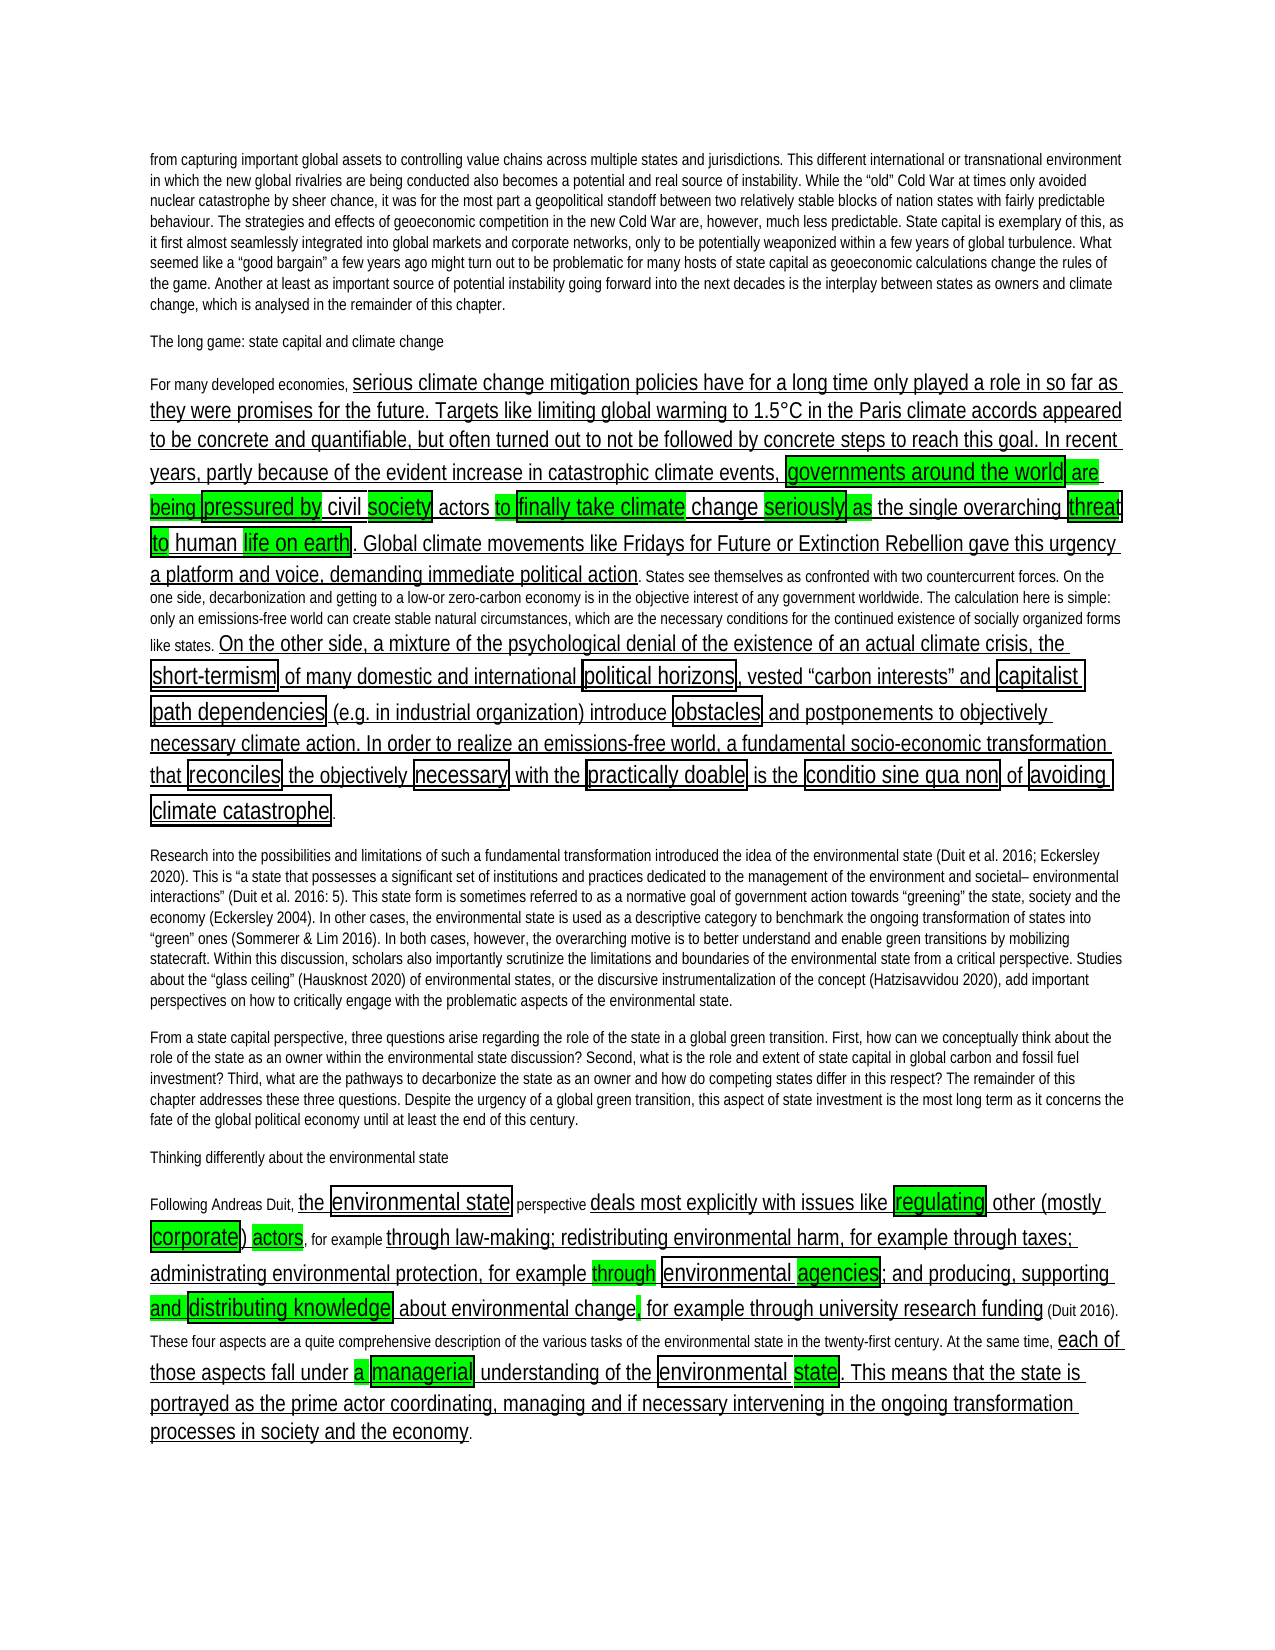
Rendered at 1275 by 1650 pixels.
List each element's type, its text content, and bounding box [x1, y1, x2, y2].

text From a state capital perspective, three questions arise regarding the role of the state in a global green transition. First, how can we conceptually think about the role of the state as an owner within the environmental state discussion? Second, what is the role and extent of state capital in global carbon and fossil fuel investment? Third, what are the pathways to decarbonize the state as an owner and how do competing states differ in this respect? The remainder of this chapter addresses these three questions. Despite the urgency of a global green transition, this aspect of state investment is the most long term as it concerns the fate of the global political economy until at least the end of this century. [150, 1028, 1125, 1129]
text Thinking differently about the environmental state [150, 1147, 1125, 1167]
text The long game: state capital and climate change [150, 332, 1125, 351]
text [150, 150, 1125, 313]
text Following Andreas Duit, the environmental state perspective deals most explicitly with issues like regulating other (mostly corporate) actors, for example through law-making; redistributing environmental harm, for example through taxes; administrating environmental protection, for example through environmental agencies; and producing, supporting and distributing knowledge about environmental change, for example through university research funding (Duit 2016). These four aspects are a quite comprehensive description of the various tasks of the environmental state in the twenty-first century. At the same time, each of those aspects fall under a managerial understanding of the environmental state. This means that the state is portrayed as the prime actor coordinating, managing and if necessary intervening in the ongoing transformation processes in society and the economy. [150, 1185, 1125, 1444]
text Research into the possibilities and limitations of such a fundamental transformation introduced the idea of the environmental state (Duit et al. 2016; Eckersley 2020). This is “a state that possesses a significant set of institutions and practices dedicated to the management of the environment and societal– environmental interactions” (Duit et al. 2016: 5). This state form is sometimes referred to as a normative goal of government action towards “greening” the state, society and the economy (Eckersley 2004). In other cases, the environmental state is used as a descriptive category to benchmark the ongoing transformation of states into “green” ones (Sommerer & Lim 2016). In both cases, however, the overarching motive is to better understand and enable green transitions by mobilizing statecraft. Within this discussion, scholars also importantly scrutinize the limitations and boundaries of the environmental state from a critical perspective. Studies about the “glass ceiling” (Hausknost 2020) of environmental states, or the discursive instrumentalization of the concept (Hatzisavvidou 2020), add important perspectives on how to critically engage with the problematic aspects of the environmental state. [150, 846, 1125, 1009]
text For many developed economies, serious climate change mitigation policies have for a long time only played a role in so far as they were promises for the future. Targets like limiting global warming to 1.5°C in the Paris climate accords appeared to be concrete and quantifiable, but often turned out to not be followed by concrete steps to reach this goal. In recent years, partly because of the evident increase in catastrophic climate events, governments around the world are being pressured by civil society actors to finally take climate change seriously as the single overarching threat to human life on earth. Global climate movements like Fridays for Future or Extinction Rebellion gave this urgency a platform and voice, demanding immediate political action. States see themselves as confronted with two countercurrent forces. On the one side, decarbonization and getting to a low-or zero-carbon economy is in the objective interest of any government worldwide. The calculation here is simple: only an emissions-free world can create stable natural circumstances, which are the necessary conditions for the continued existence of socially organized forms like states. On the other side, a mixture of the psychological denial of the existence of an actual climate crisis, the short-termism of many domestic and international political horizons, vested “carbon interests” and capitalist path dependencies (e.g. in industrial organization) introduce obstacles and postponements to objectively necessary climate action. In order to realize an emissions-free world, a fundamental socio-economic transformation that reconciles the objectively necessary with the practically doable is the conditio sine qua non of avoiding climate catastrophe. [150, 369, 1125, 827]
